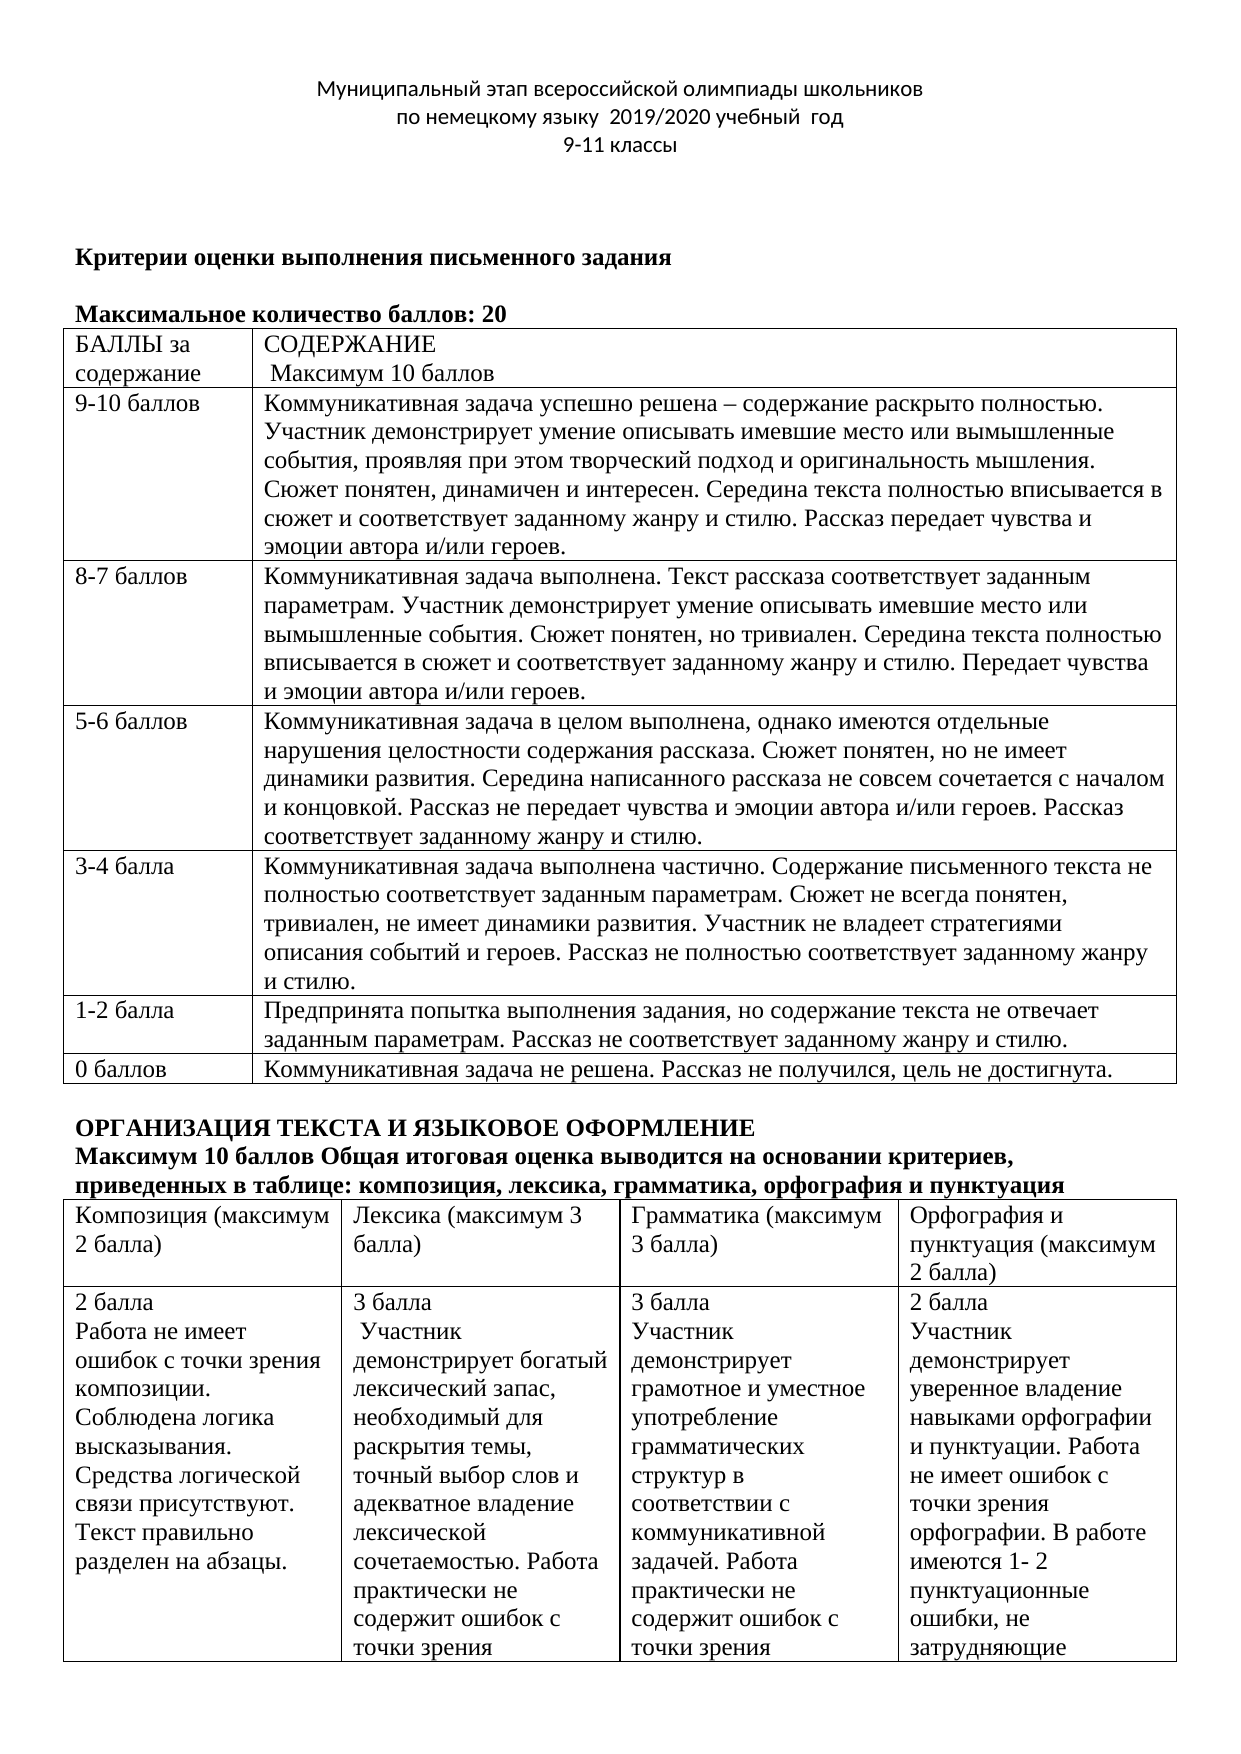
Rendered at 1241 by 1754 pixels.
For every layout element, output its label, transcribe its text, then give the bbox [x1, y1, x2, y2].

table_header Композиция (максимум 2 балла) [64, 1200, 341, 1286]
text Максимальное количество баллов: 20 [75, 299, 1165, 328]
table_header БАЛЛЫ за содержание [64, 329, 252, 387]
text Максимум 10 баллов Общая итоговая оценка выводится на основании критериев, приведенных в таблице: композиция, лексика, грамматика, орфография и пунктуация [75, 1141, 1165, 1199]
table_cell Предпринята попытка выполнения задания, но содержание текста не отвечает заданным параметрам. Рассказ не соответствует заданному жанру и стилю. [253, 996, 1176, 1053]
table_cell Коммуникативная задача в целом выполнена, однако имеются отдельные нарушения целостности содержания рассказа. Сюжет понятен, но не имеет динамики развития. Середина написанного рассказа не совсем сочетается с началом и концовкой. Рассказ не передает чувства и эмоции автора и/или героев. Рассказ соответствует заданному жанру и стилю. [253, 706, 1176, 850]
table_cell 1-2 балла [64, 996, 252, 1053]
table_cell 8-7 баллов [64, 561, 252, 705]
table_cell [899, 1287, 1176, 1661]
table_header Грамматика (максимум 3 балла) [621, 1200, 898, 1286]
table_header Орфография и пунктуация (максимум 2 балла) [899, 1200, 1176, 1286]
table_cell 9-10 баллов [64, 388, 252, 560]
table_cell Коммуникативная задача не решена. Рассказ не получился, цель не достигнута. [253, 1054, 1176, 1083]
table_cell 5-6 баллов [64, 706, 252, 850]
table_cell Коммуникативная задача выполнена. Текст рассказа соответствует заданным параметрам. Участник демонстрирует умение описывать имевшие место или вымышленные события. Сюжет понятен, но тривиален. Середина текста полностью вписывается в сюжет и соответствует заданному жанру и стилю. Передает чувства и эмоции автора и/или героев. [253, 561, 1176, 705]
text Критерии оценки выполнения письменного задания [75, 242, 1165, 271]
text ОРГАНИЗАЦИЯ ТЕКСТА И ЯЗЫКОВОЕ ОФОРМЛЕНИЕ [75, 1113, 1165, 1141]
table_header СОДЕРЖАНИЕ Максимум 10 баллов [253, 329, 1176, 387]
table_header Лексика (максимум 3 балла) [342, 1200, 619, 1286]
table_cell Коммуникативная задача выполнена частично. Содержание письменного текста не полностью соответствует заданным параметрам. Сюжет не всегда понятен, тривиален, не имеет динамики развития. Участник не владеет стратегиями описания событий и героев. Рассказ не полностью соответствует заданному жанру и стилю. [253, 851, 1176, 994]
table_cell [64, 1287, 341, 1661]
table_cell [621, 1287, 898, 1661]
table_cell 3-4 балла [64, 851, 252, 994]
table_cell 0 баллов [64, 1054, 252, 1083]
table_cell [342, 1287, 619, 1661]
table_cell Коммуникативная задача успешно решена – содержание раскрыто полностью. Участник демонстрирует умение описывать имевшие место или вымышленные события, проявляя при этом творческий подход и оригинальность мышления. Сюжет понятен, динамичен и интересен. Середина текста полностью вписывается в сюжет и соответствует заданному жанру и стилю. Рассказ передает чувства и эмоции автора и/или героев. [253, 388, 1176, 560]
